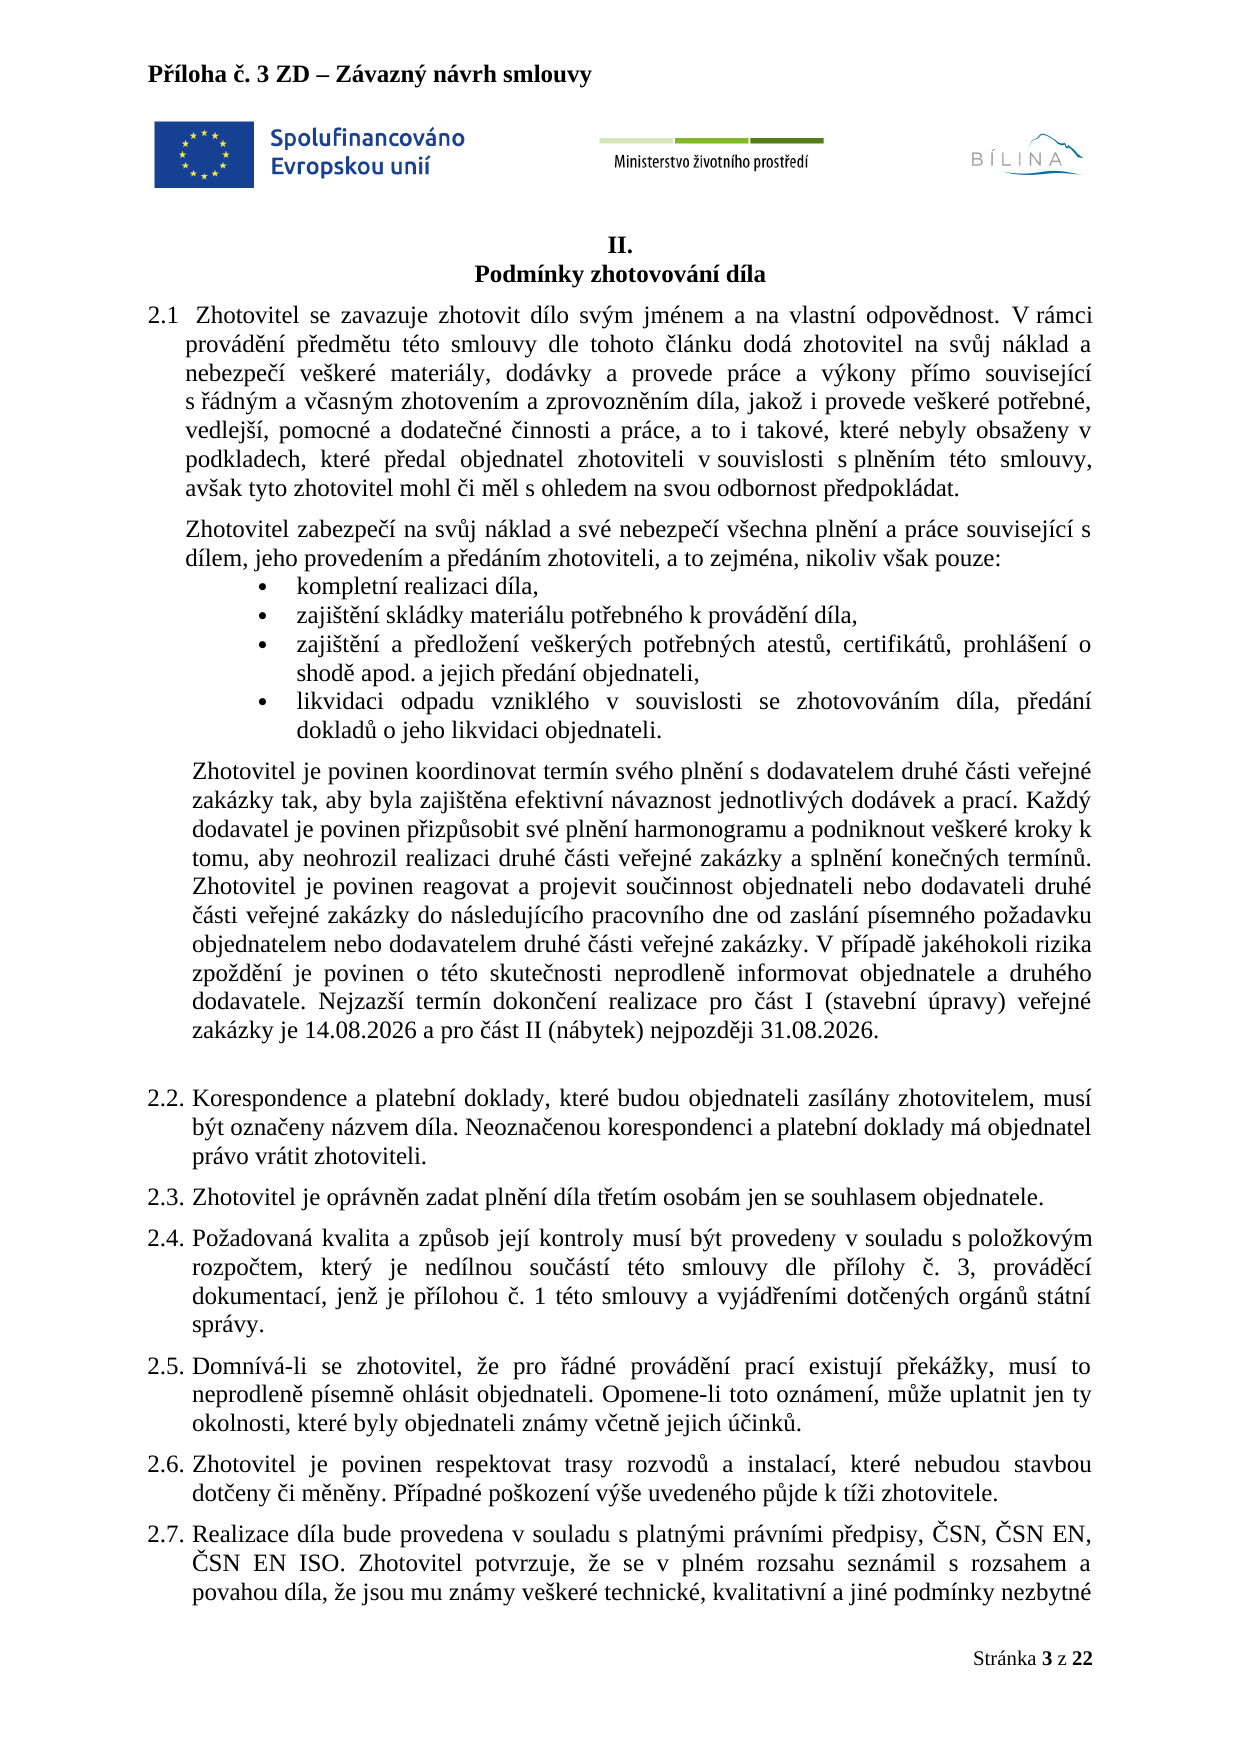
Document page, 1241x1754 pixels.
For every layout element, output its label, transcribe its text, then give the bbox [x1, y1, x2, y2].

list zajištění skládky materiálu potřebného k provádění díla, [259, 616, 1093, 645]
list kompletní realizaci díla, [259, 588, 1093, 616]
text II. [148, 246, 1093, 275]
list Korespondence a platební doklady, které budou objednateli zasílány zhotovitelem, musí být označeny názvem díla. Neoznačenou korespondenci a platební doklady má objednatel právo vrátit zhotoviteli. [147, 1099, 1093, 1186]
list Zhotovitel je oprávněn zadat plnění díla třetím osobám jen se souhlasem objednatele. [147, 1198, 1093, 1227]
list Zhotovitel je povinen respektovat trasy rozvodů a instalací, které nebudou stavbou dotčeny či měněny. Případné poškození výše uvedeného půjde k tíži zhotovitele. [147, 1466, 1093, 1523]
list Domnívá-li se zhotovitel, že pro řádné provádění prací existují překážky, musí to neprodleně písemně ohlásit objednateli. Opomene-li toto oznámení, může uplatnit jen ty okolnosti, které byly objednateli známy včetně jejich účinků. [147, 1367, 1093, 1453]
list Zhotovitel zabezpečí na svůj náklad a své nebezpečí všechna plnění a práce související s dílem, jeho provedením a předáním zhotoviteli, a to zejména, nikoliv však pouze: [185, 530, 1093, 588]
list zajištění a předložení veškerých potřebných atestů, certifikátů, prohlášení o shodě apod. a jejich předání objednateli, [259, 645, 1093, 703]
picture [147, 105, 1087, 199]
list likvidaci odpadu vzniklého v souvislosti se zhotovováním díla, předání dokladů o jeho likvidaci objednateli. [259, 703, 1093, 760]
list Požadovaná kvalita a způsob její kontroly musí být provedeny v souladu s položkovým rozpočtem, který je nedílnou součástí této smlouvy dle přílohy č. 3, prováděcí dokumentací, jenž je přílohou č. 1 této smlouvy a vyjádřeními dotčených orgánů státní správy. [147, 1239, 1093, 1354]
text Podmínky zhotovování díla [148, 275, 1093, 304]
list Zhotovitel se zavazuje zhotovit dílo svým jménem a na vlastní odpovědnost. V rámci provádění předmětu této smlouvy dle tohoto článku dodá zhotovitel na svůj náklad a nebezpečí veškeré materiály, dodávky a provede práce a výkony přímo související s řádným a včasným zhotovením a zprovozněním díla, jakož i provede veškeré potřebné, vedlejší, pomocné a dodatečné činnosti a práce, a to i takové, které nebyly obsaženy v podkladech, které předal objednatel zhotoviteli v souvislosti s plněním této smlouvy, avšak tyto zhotovitel mohl či měl s ohledem na svou odbornost předpokládat. [148, 316, 1093, 518]
text Zhotovitel je povinen koordinovat termín svého plnění s dodavatelem druhé části veřejné zakázky tak, aby byla zajištěna efektivní návaznost jednotlivých dodávek a prací. Každý dodavatel je povinen přizpůsobit své plnění harmonogramu a podniknout veškeré kroky k tomu, aby neohrozil realizaci druhé části veřejné zakázky a splnění konečných termínů. Zhotovitel je povinen reagovat a projevit součinnost objednateli nebo dodavateli druhé části veřejné zakázky do následujícího pracovního dne od zaslání písemného požadavku objednatelem nebo dodavatelem druhé části veřejné zakázky. V případě jakéhokoli rizika zpoždění je povinen o této skutečnosti neprodleně informovat objednatele a druhého dodavatele. Nejzazší termín dokončení realizace pro část I (stavební úpravy) veřejné zakázky je 14.08.2026 a pro část II (nábytek) nejpozději 31.08.2026. [192, 773, 1093, 1060]
